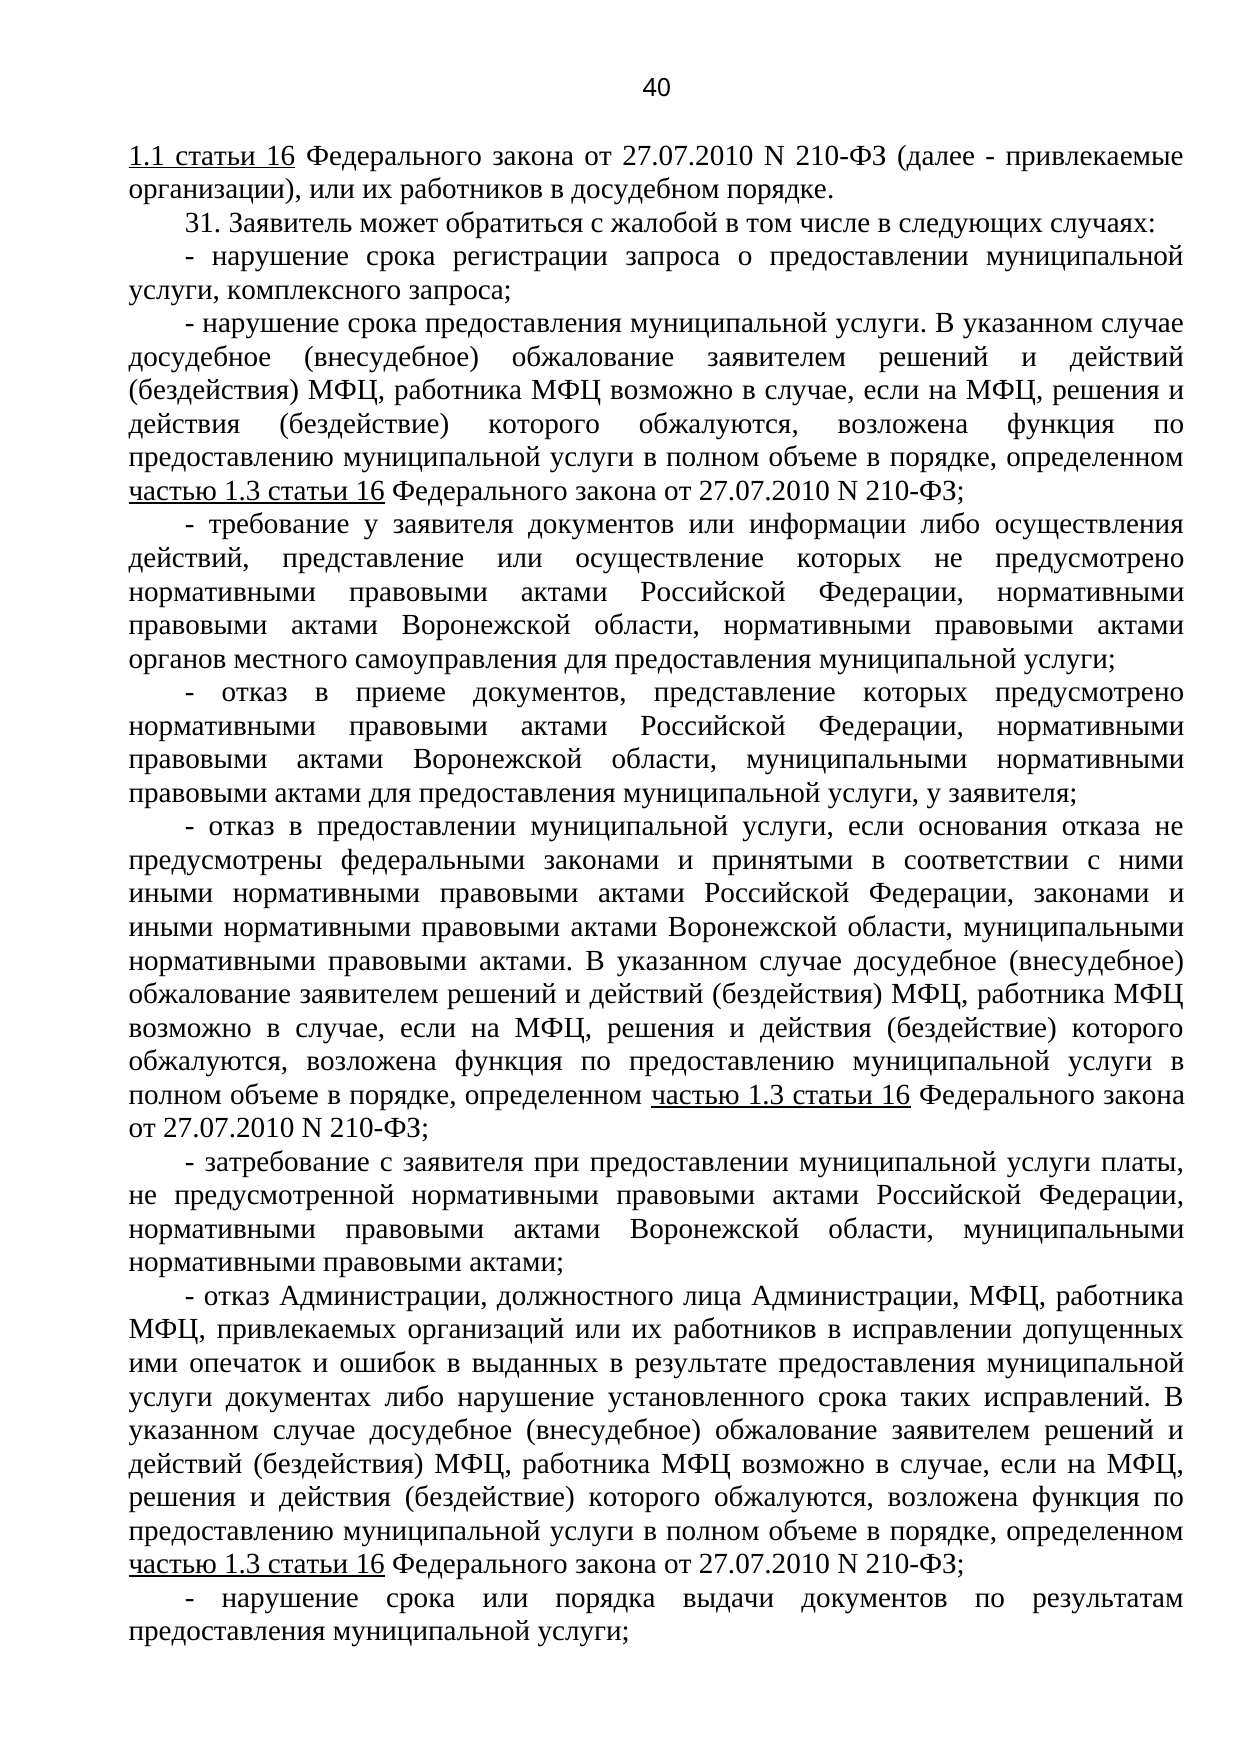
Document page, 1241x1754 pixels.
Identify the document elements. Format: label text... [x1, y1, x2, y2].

text - нарушение срока предоставления муниципальной услуги. В указанном случае досудебное (внесудебное) обжалование заявителем решений и действий (бездействия) МФЦ, работника МФЦ возможно в случае, если на МФЦ, решения и действия (бездействие) которого обжалуются, возложена функция по предоставлению муниципальной услуги в полном объеме в порядке, определенном частью 1.3 статьи 16 Федерального закона от 27.07.2010 N 210-ФЗ; [128, 305, 1185, 507]
text - нарушение срока или порядка выдачи документов по результатам предоставления муниципальной услуги; [128, 1580, 1185, 1647]
text - затребование с заявителя при предоставлении муниципальной услуги платы, не предусмотренной нормативными правовыми актами Российской Федерации, нормативными правовыми актами Воронежской области, муниципальными нормативными правовыми актами; [128, 1144, 1185, 1278]
text - требование у заявителя документов или информации либо осуществления действий, представление или осуществление которых не предусмотрено нормативными правовыми актами Российской Федерации, нормативными правовыми актами Воронежской области, нормативными правовыми актами органов местного самоуправления для предоставления муниципальной услуги; [128, 507, 1185, 674]
text - нарушение срока регистрации запроса о предоставлении муниципальной услуги, комплексного запроса; [128, 238, 1185, 305]
text - отказ Администрации, должностного лица Администрации, МФЦ, работника МФЦ, привлекаемых организаций или их работников в исправлении допущенных ими опечаток и ошибок в выданных в результате предоставления муниципальной услуги документах либо нарушение установленного срока таких исправлений. В указанном случае досудебное (внесудебное) обжалование заявителем решений и действий (бездействия) МФЦ, работника МФЦ возможно в случае, если на МФЦ, решения и действия (бездействие) которого обжалуются, возложена функция по предоставлению муниципальной услуги в полном объеме в порядке, определенном частью 1.3 статьи 16 Федерального закона от 27.07.2010 N 210-ФЗ; [128, 1278, 1185, 1580]
text - отказ в предоставлении муниципальной услуги, если основания отказа не предусмотрены федеральными законами и принятыми в соответствии с ними иными нормативными правовыми актами Российской Федерации, законами и иными нормативными правовыми актами Воронежской области, муниципальными нормативными правовыми актами. В указанном случае досудебное (внесудебное) обжалование заявителем решений и действий (бездействия) МФЦ, работника МФЦ возможно в случае, если на МФЦ, решения и действия (бездействие) которого обжалуются, возложена функция по предоставлению муниципальной услуги в полном объеме в порядке, определенном частью 1.3 статьи 16 Федерального закона от 27.07.2010 N 210-ФЗ; [128, 808, 1185, 1144]
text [128, 138, 1185, 205]
text - отказ в приеме документов, представление которых предусмотрено нормативными правовыми актами Российской Федерации, нормативными правовыми актами Воронежской области, муниципальными нормативными правовыми актами для предоставления муниципальной услуги, у заявителя; [128, 674, 1185, 808]
text 31. Заявитель может обратиться с жалобой в том числе в следующих случаях: [128, 205, 1185, 238]
